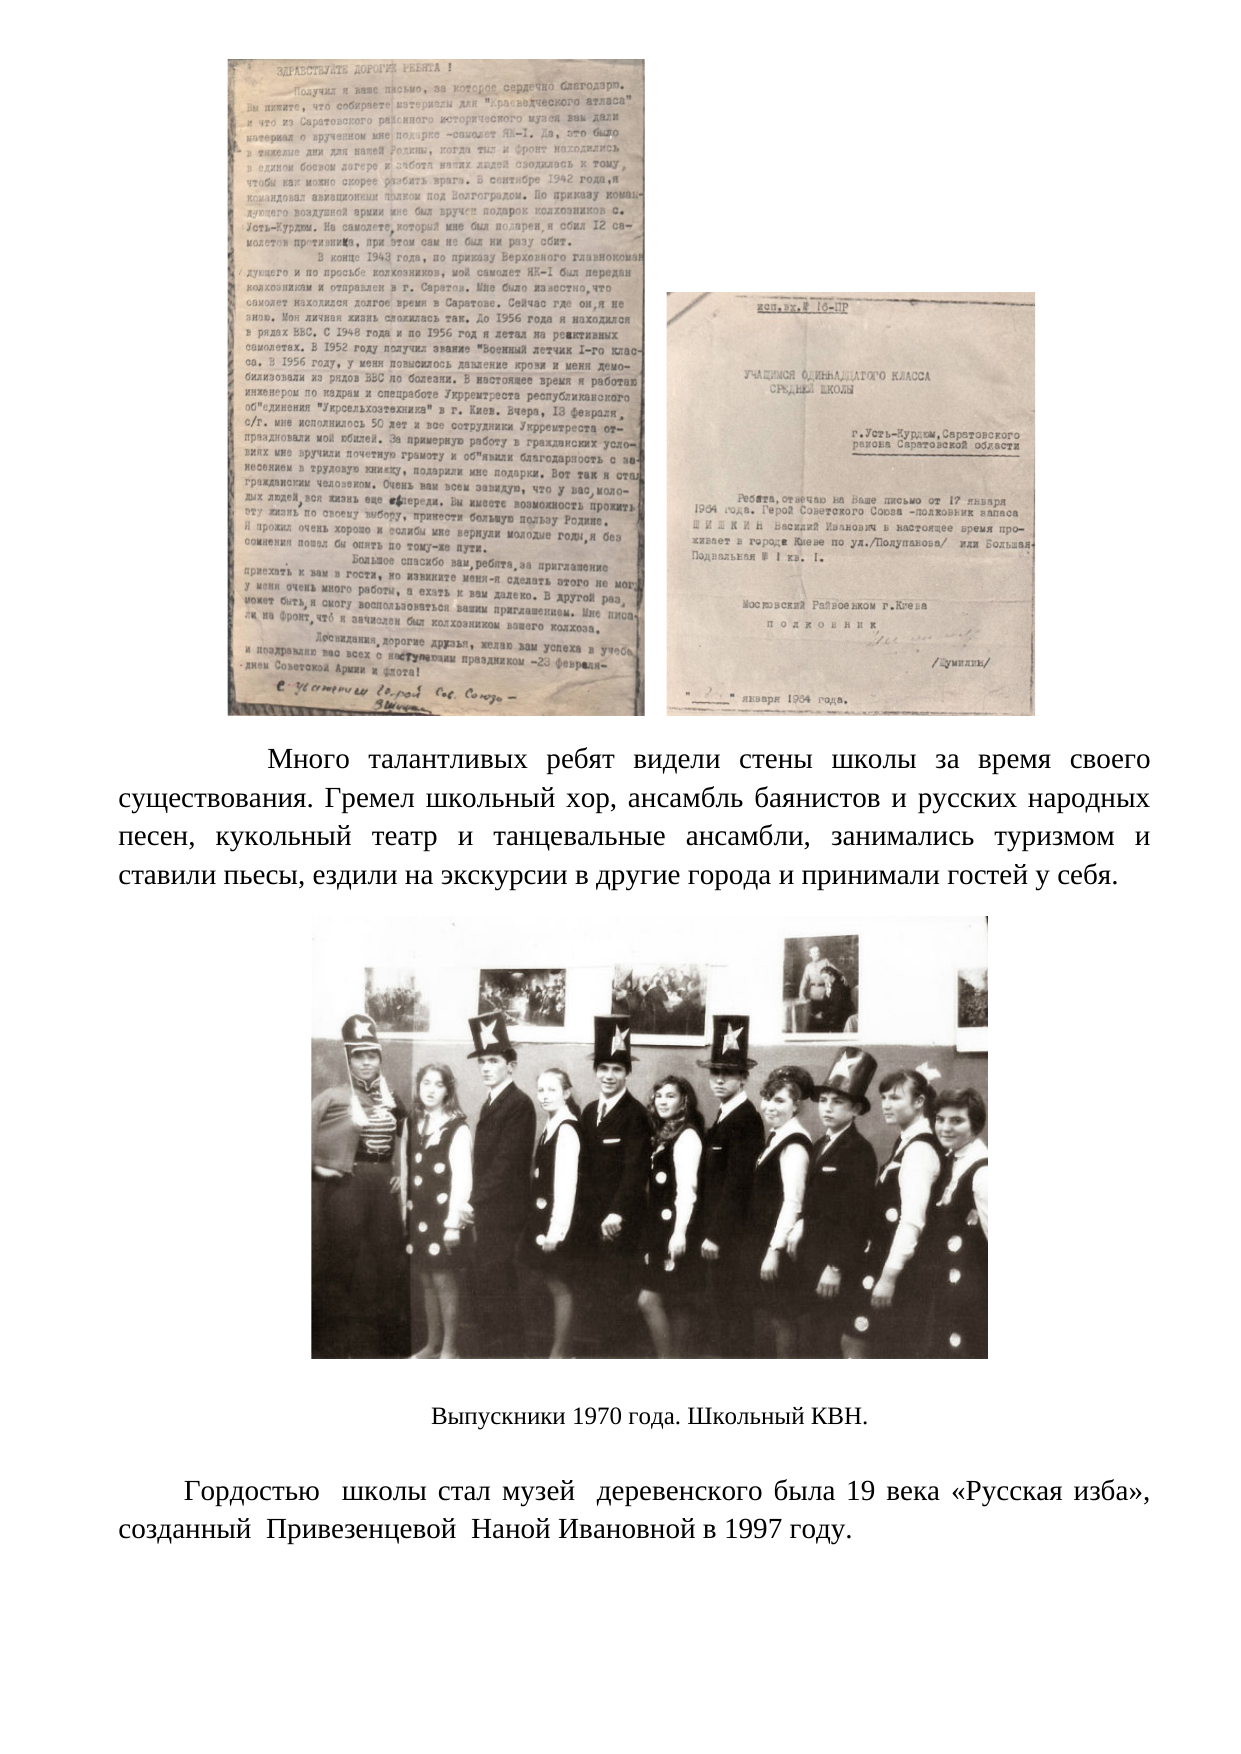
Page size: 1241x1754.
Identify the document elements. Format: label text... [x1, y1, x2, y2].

picture [666, 292, 1036, 716]
picture [227, 59, 645, 716]
text Много талантливых ребят видели стены школы за время своего существования. Гремел школьный хор, ансамбль баянистов и русских народных песен, кукольный театр и танцевальные ансамбли, занимались туризмом и ставили пьесы, ездили на экскурсии в другие города и принимали гостей у себя. [118, 741, 1152, 890]
text Гордостью школы стал музей деревенского была 19 века «Русская изба», созданный Привезенцевой Наной Ивановной в 1997 году. [118, 1473, 1152, 1545]
picture [311, 916, 988, 1359]
text Выпускники 1970 года. Школьный КВН. [118, 1401, 1152, 1430]
